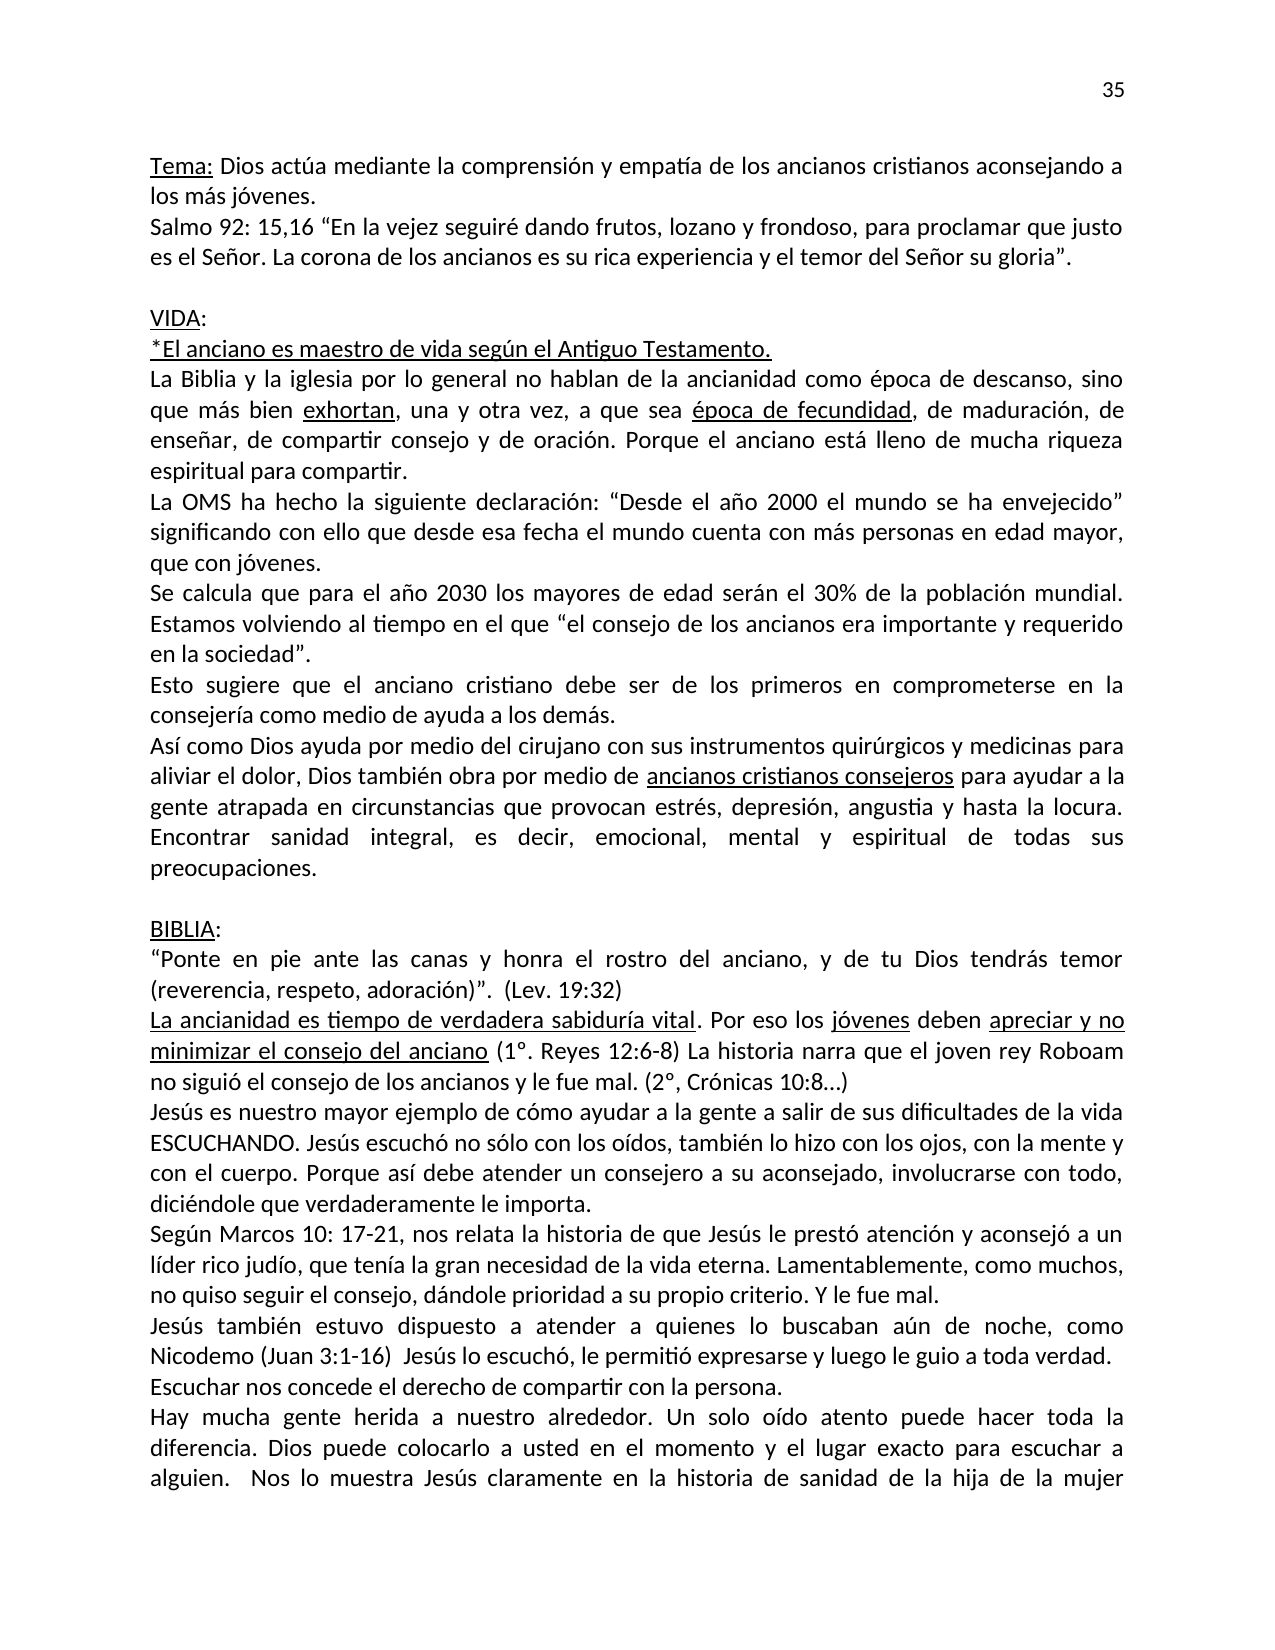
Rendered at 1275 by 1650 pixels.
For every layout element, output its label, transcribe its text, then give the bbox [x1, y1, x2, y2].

text Salmo 92: 15,16 “En la vejez seguiré dando frutos, lozano y frondoso, para proclamar que justo es el Señor. La corona de los ancianos es su rica experiencia y el temor del Señor su gloria”. [150, 211, 1125, 272]
text Esto sugiere que el anciano cristiano debe ser de los primeros en comprometerse en la consejería como medio de ayuda a los demás. [150, 669, 1125, 730]
text BIBLIA: [150, 913, 1125, 943]
text La ancianidad es tiempo de verdadera sabiduría vital. Por eso los jóvenes deben apreciar y no minimizar el consejo del anciano (1º. Reyes 12:6-8) La historia narra que el joven rey Roboam no siguió el consejo de los ancianos y le fue mal. (2º, Crónicas 10:8…) [150, 1004, 1125, 1096]
text Escuchar nos concede el derecho de compartir con la persona. [150, 1371, 1125, 1401]
text VIDA: [150, 303, 1125, 333]
text Jesús también estuvo dispuesto a atender a quienes lo buscaban aún de noche, como Nicodemo (Juan 3:1-16) Jesús lo escuchó, le permitió expresarse y luego le guio a toda verdad. [150, 1310, 1125, 1371]
text “Ponte en pie ante las canas y honra el rostro del anciano, y de tu Dios tendrás temor (reverencia, respeto, adoración)”. (Lev. 19:32) [150, 943, 1125, 1004]
text La Biblia y la iglesia por lo general no hablan de la ancianidad como época de descanso, sino que más bien exhortan, una y otra vez, a que sea época de fecundidad, de maduración, de enseñar, de compartir consejo y de oración. Porque el anciano está lleno de mucha riqueza espiritual para compartir. [150, 364, 1125, 486]
text Según Marcos 10: 17-21, nos relata la historia de que Jesús le prestó atención y aconsejó a un líder rico judío, que tenía la gran necesidad de la vida eterna. Lamentablemente, como muchos, no quiso seguir el consejo, dándole prioridad a su propio criterio. Y le fue mal. [150, 1218, 1125, 1310]
text Se calcula que para el año 2030 los mayores de edad serán el 30% de la población mundial. Estamos volviendo al tiempo en el que “el consejo de los ancianos era importante y requerido en la sociedad”. [150, 577, 1125, 669]
text Tema: Dios actúa mediante la comprensión y empatía de los ancianos cristianos aconsejando a los más jóvenes. [150, 150, 1125, 211]
text Jesús es nuestro mayor ejemplo de cómo ayudar a la gente a salir de sus dificultades de la vida ESCUCHANDO. Jesús escuchó no sólo con los oídos, también lo hizo con los ojos, con la mente y con el cuerpo. Porque así debe atender un consejero a su aconsejado, involucrarse con todo, diciéndole que verdaderamente le importa. [150, 1096, 1125, 1218]
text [150, 1401, 1125, 1493]
text *El anciano es maestro de vida según el Antiguo Testamento. [150, 333, 1125, 364]
text La OMS ha hecho la siguiente declaración: “Desde el año 2000 el mundo se ha envejecido” significando con ello que desde esa fecha el mundo cuenta con más personas en edad mayor, que con jóvenes. [150, 486, 1125, 577]
text Así como Dios ayuda por medio del cirujano con sus instrumentos quirúrgicos y medicinas para aliviar el dolor, Dios también obra por medio de ancianos cristianos consejeros para ayudar a la gente atrapada en circunstancias que provocan estrés, depresión, angustia y hasta la locura. Encontrar sanidad integral, es decir, emocional, mental y espiritual de todas sus preocupaciones. [150, 730, 1125, 882]
